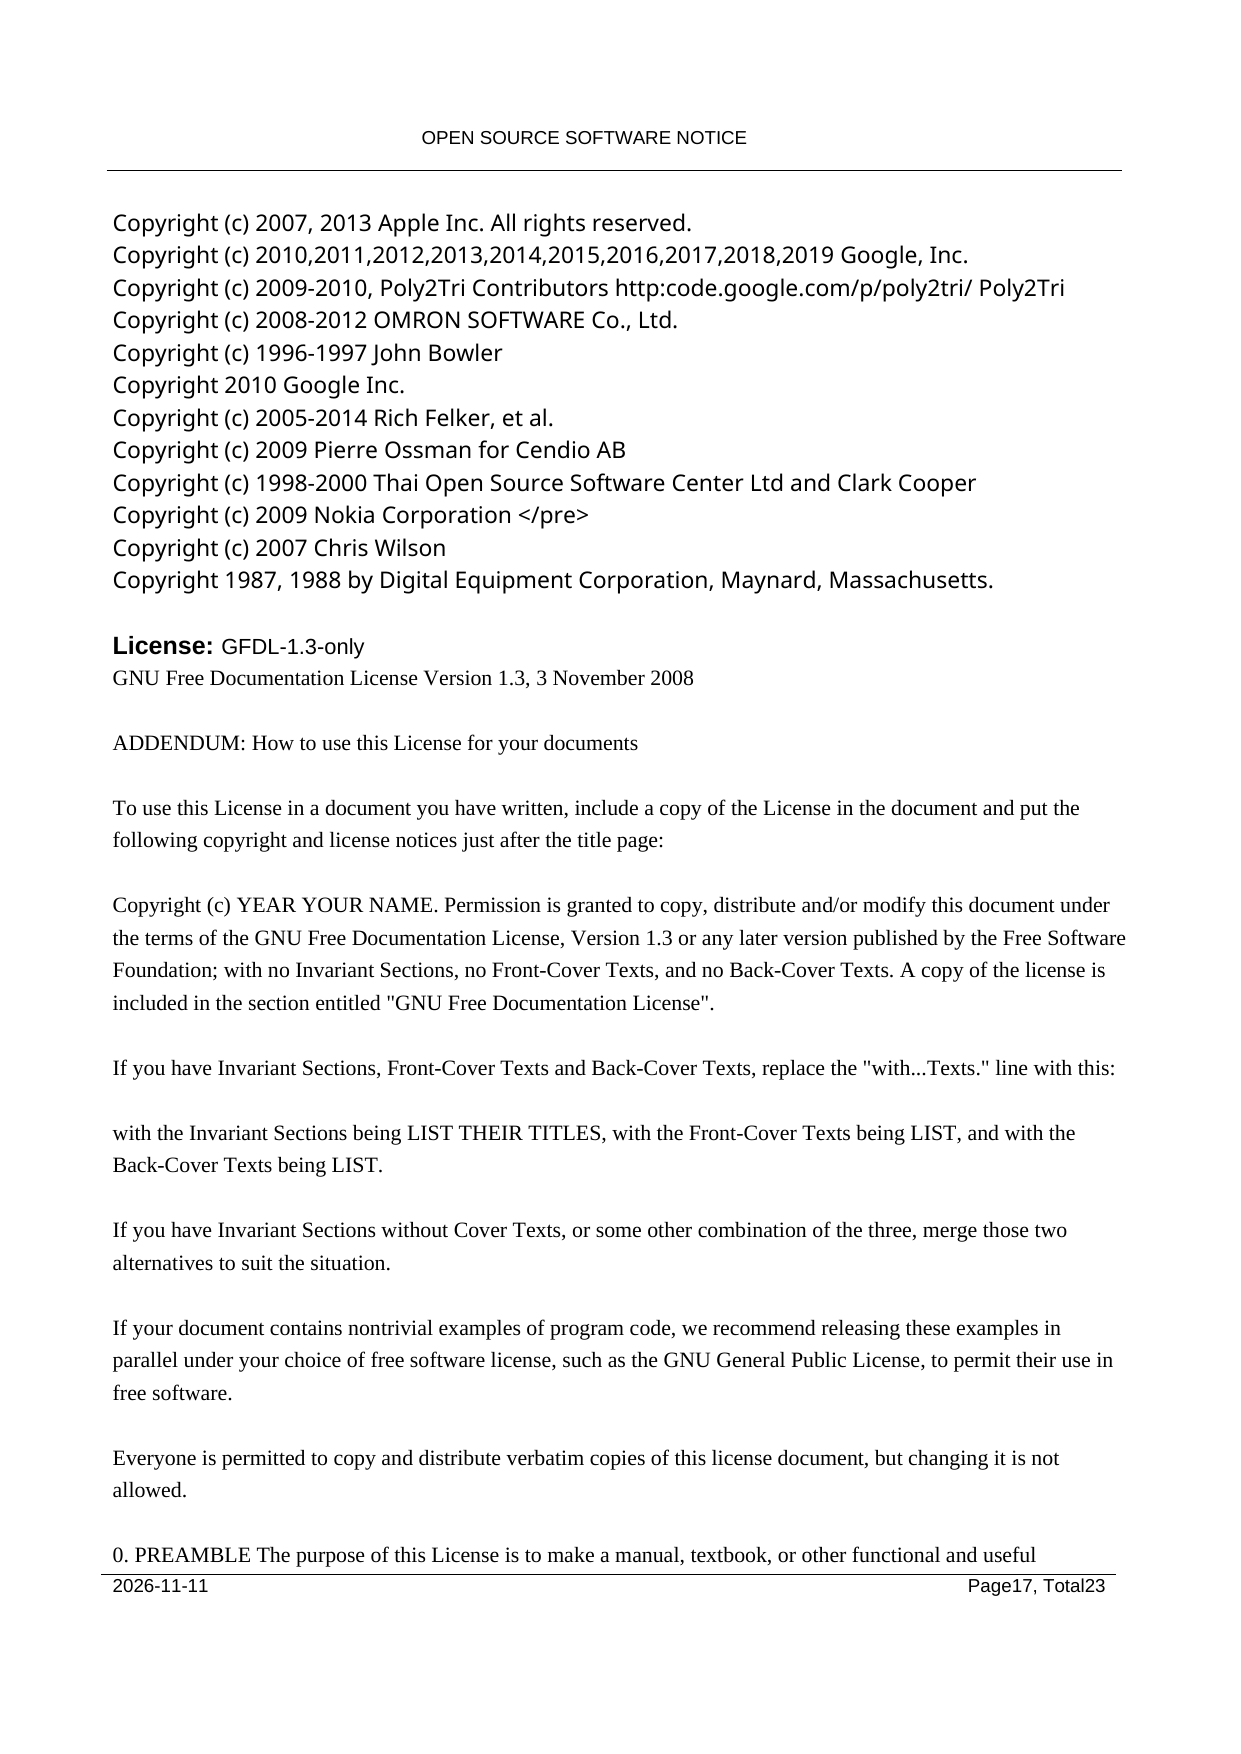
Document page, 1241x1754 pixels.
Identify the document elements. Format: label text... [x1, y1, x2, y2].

text License: GFDL-1.3-only [112, 629, 1128, 661]
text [112, 661, 1128, 1571]
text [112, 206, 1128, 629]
